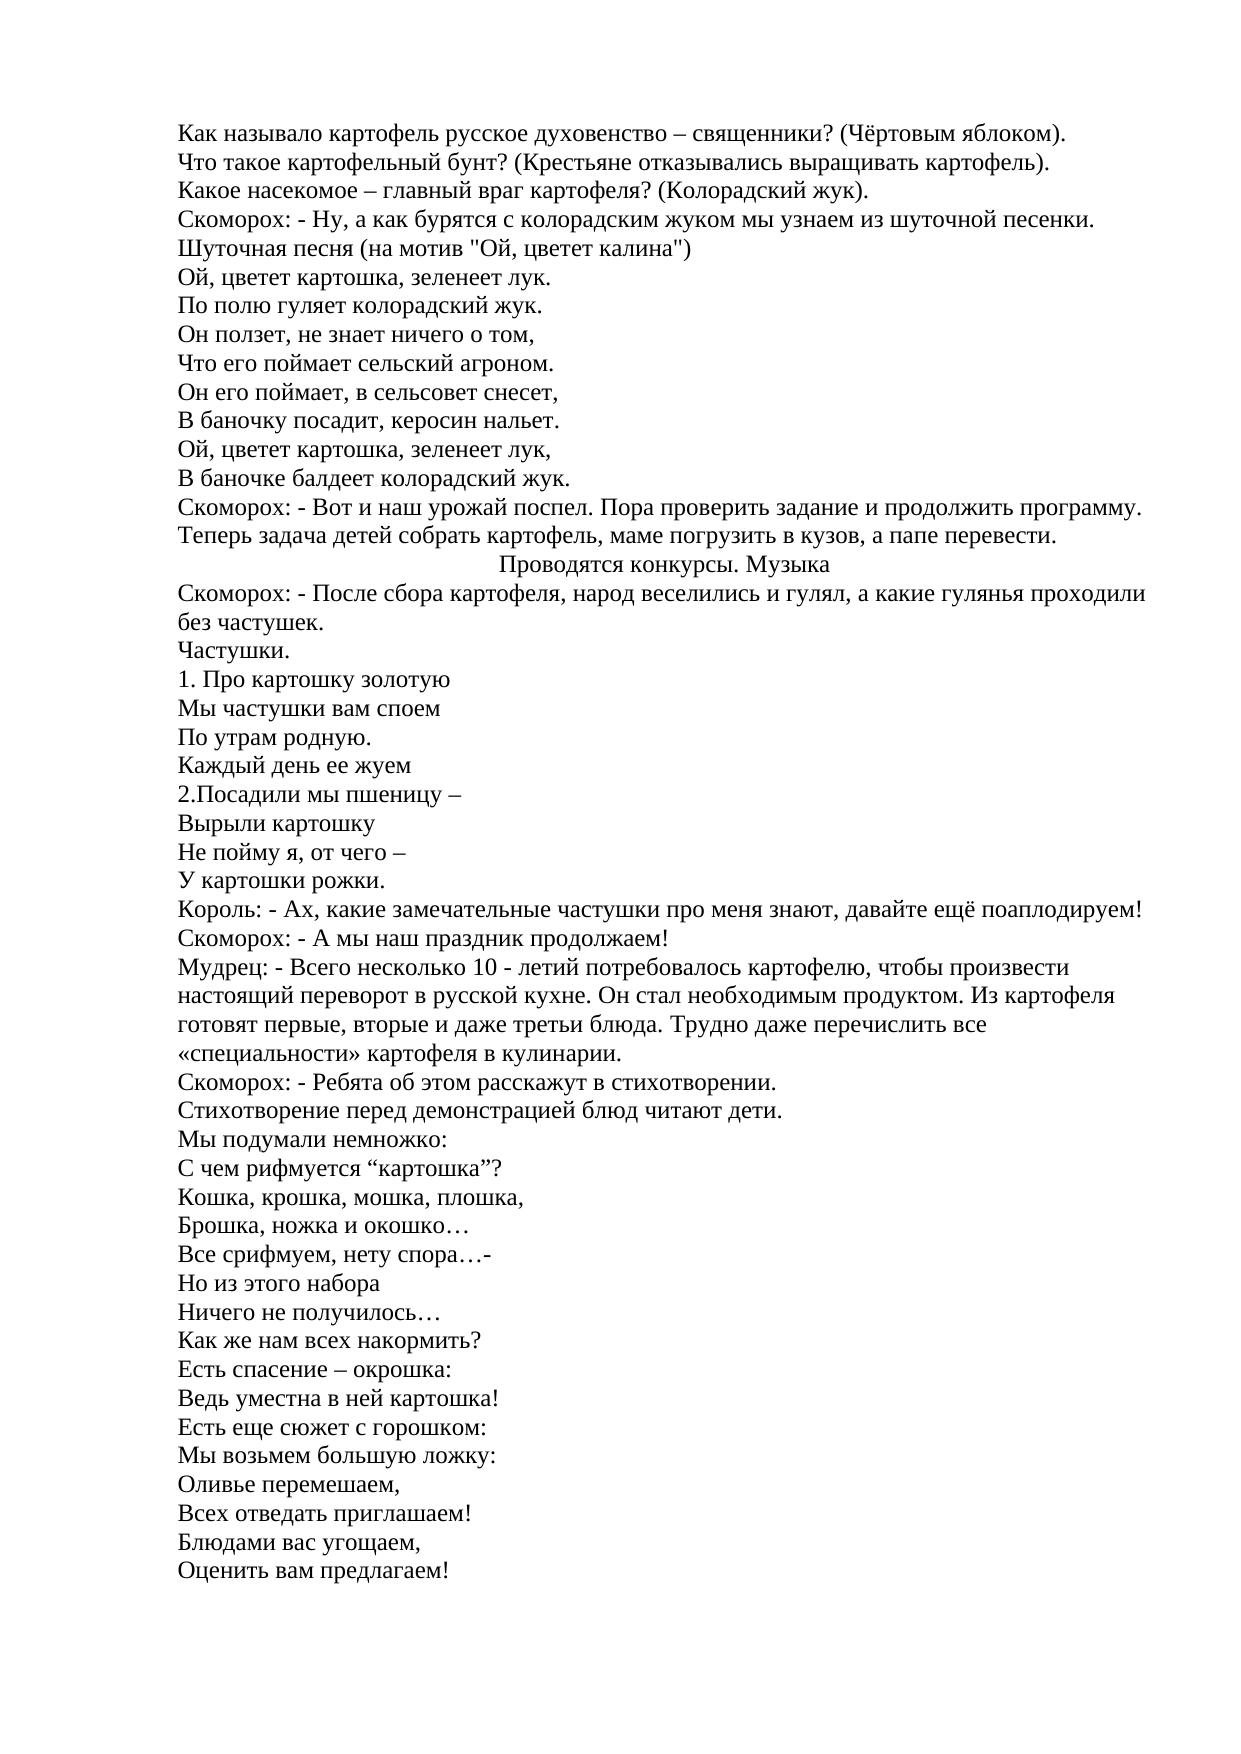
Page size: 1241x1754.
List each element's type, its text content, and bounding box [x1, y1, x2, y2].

text Скоморох: - Ребята об этом расскажут в стихотворении. [177, 1067, 1152, 1096]
text Ой, цветет картошка, зеленеет лук, [177, 434, 1152, 463]
text Кошка, крошка, мошка, плошка, [177, 1182, 1152, 1211]
text Ведь уместна в ней картошка! [177, 1383, 1152, 1412]
text Скоморох: - Ну, а как бурятся с колорадским жуком мы узнаем из шуточной песенки. [177, 204, 1152, 233]
text Что такое картофельный бунт? (Крестьяне отказывались выращивать картофель). [177, 147, 1152, 176]
text Брошка, ножка и окошко… [177, 1211, 1152, 1239]
text Ничего не получилось… [177, 1297, 1152, 1326]
text Все срифмуем, нету спора…- [177, 1239, 1152, 1268]
text 2.Посадили мы пшеницу – [177, 779, 1152, 808]
text Что его поймает сельский агроном. [177, 348, 1152, 377]
text Скоморох: - Вот и наш урожай поспел. Пора проверить задание и продолжить программу. Теперь задача детей собрать картофель, маме погрузить в кузов, а папе перевести. [177, 492, 1152, 549]
text Мудрец: - Всего несколько 10 - летий потребовалось картофелю, чтобы произвести настоящий переворот в русской кухне. Он стал необходимым продуктом. Из картофеля готовят первые, вторые и даже третьи блюда. Трудно даже перечислить все «специальности» картофеля в кулинарии. [177, 952, 1152, 1067]
text Есть еще сюжет с горошком: [177, 1412, 1152, 1441]
text Какое насекомое – главный враг картофеля? (Колорадский жук). [177, 176, 1152, 204]
text По полю гуляет колорадский жук. [177, 291, 1152, 319]
text Скоморох: - А мы наш праздник продолжаем! [177, 923, 1152, 952]
text Частушки. [177, 636, 1152, 664]
text Каждый день ее жуем [177, 751, 1152, 779]
text Есть спасение – окрошка: [177, 1354, 1152, 1383]
text Оливье перемешаем, [177, 1469, 1152, 1498]
text Мы частушки вам споем [177, 693, 1152, 722]
text Как же нам всех накормить? [177, 1326, 1152, 1354]
text С чем рифмуется “картошка”? [177, 1153, 1152, 1182]
text Мы возьмем большую ложку: [177, 1441, 1152, 1469]
text Скоморох: - После сбора картофеля, народ веселились и гулял, а какие гулянья проходили без частушек. [177, 578, 1152, 636]
text Оценить вам предлагаем! [177, 1556, 1152, 1584]
text Ой, цветет картошка, зеленеет лук. [177, 262, 1152, 291]
text Всех отведать приглашаем! [177, 1498, 1152, 1527]
text Проводятся конкурсы. Музыка [177, 549, 1152, 578]
text Он ползет, не знает ничего о том, [177, 319, 1152, 348]
text Но из этого набора [177, 1268, 1152, 1297]
text Мы подумали немножко: [177, 1124, 1152, 1153]
text Шуточная песня (на мотив "Ой, цветет калина") [177, 233, 1152, 262]
text 1. Про картошку золотую [177, 664, 1152, 693]
text В баночке балдеет колорадский жук. [177, 463, 1152, 492]
text У картошки рожки. [177, 866, 1152, 894]
text Стихотворение перед демонстрацией блюд читают дети. [177, 1096, 1152, 1124]
text Король: - Ах, какие замечательные частушки про меня знают, давайте ещё поаплодируем! [177, 894, 1152, 923]
text Блюдами вас угощаем, [177, 1527, 1152, 1556]
text По утрам родную. [177, 722, 1152, 751]
text В баночку посадит, керосин нальет. [177, 406, 1152, 434]
text Вырыли картошку [177, 808, 1152, 837]
text Не пойму я, от чего – [177, 837, 1152, 866]
text Как называло картофель русское духовенство – священники? (Чёртовым яблоком). [177, 118, 1152, 147]
text Он его поймает, в сельсовет снесет, [177, 377, 1152, 406]
